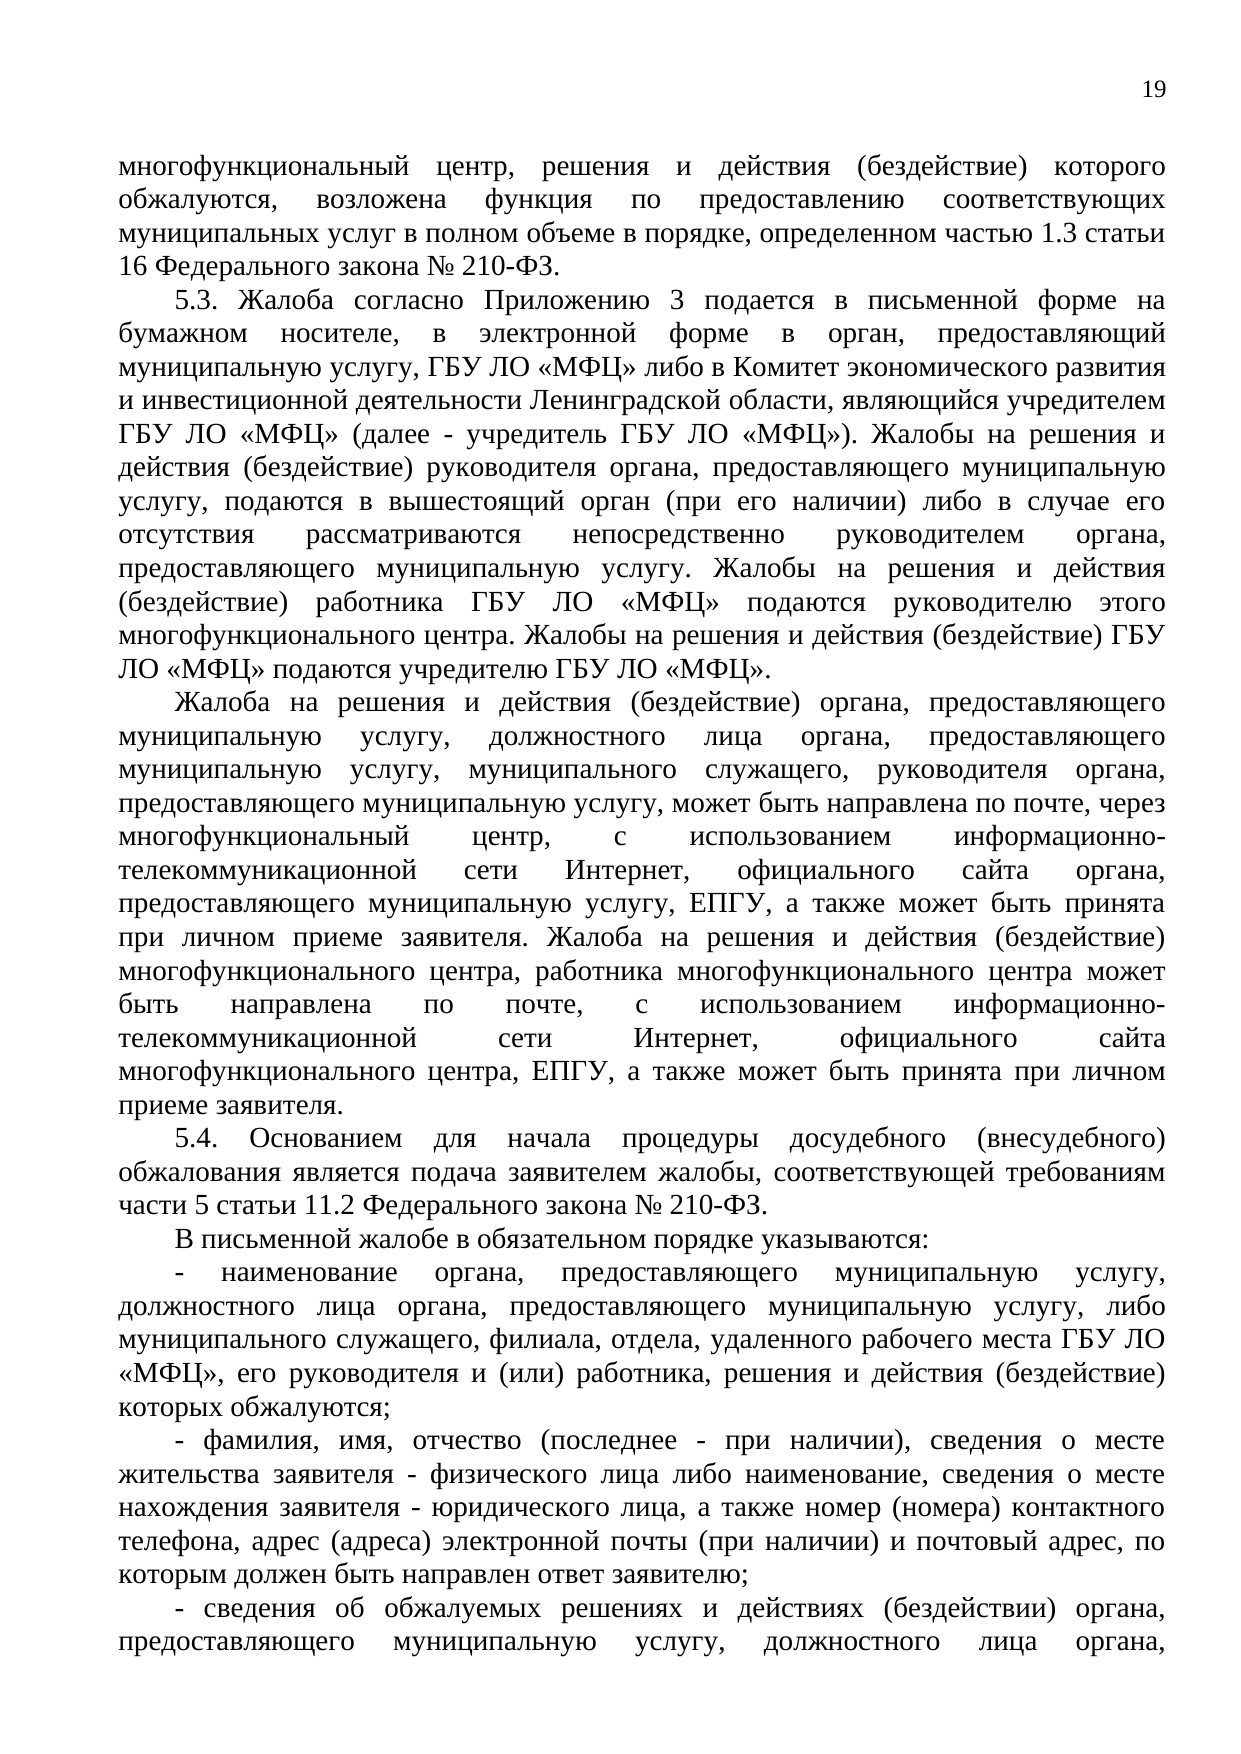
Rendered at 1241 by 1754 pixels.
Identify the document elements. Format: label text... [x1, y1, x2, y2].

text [118, 148, 1167, 282]
text 5.3. Жалоба согласно Приложению 3 подается в письменной форме на бумажном носителе, в электронной форме в орган, предоставляющий муниципальную услугу, ГБУ ЛО «МФЦ» либо в Комитет экономического развития и инвестиционной деятельности Ленинградской области, являющийся учредителем ГБУ ЛО «МФЦ» (далее - учредитель ГБУ ЛО «МФЦ»). Жалобы на решения и действия (бездействие) руководителя органа, предоставляющего муниципальную услугу, подаются в вышестоящий орган (при его наличии) либо в случае его отсутствия рассматриваются непосредственно руководителем органа, предоставляющего муниципальную услугу. Жалобы на решения и действия (бездействие) работника ГБУ ЛО «МФЦ» подаются руководителю этого многофункционального центра. Жалобы на решения и действия (бездействие) ГБУ ЛО «МФЦ» подаются учредителю ГБУ ЛО «МФЦ». [118, 282, 1167, 684]
text - фамилия, имя, отчество (последнее - при наличии), сведения о месте жительства заявителя - физического лица либо наименование, сведения о месте нахождения заявителя - юридического лица, а также номер (номера) контактного телефона, адрес (адреса) электронной почты (при наличии) и почтовый адрес, по которым должен быть направлен ответ заявителю; [118, 1422, 1167, 1590]
text - наименование органа, предоставляющего муниципальную услугу, должностного лица органа, предоставляющего муниципальную услугу, либо муниципального служащего, филиала, отдела, удаленного рабочего места ГБУ ЛО «МФЦ», его руководителя и (или) работника, решения и действия (бездействие) которых обжалуются; [118, 1254, 1167, 1422]
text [118, 1590, 1167, 1657]
text Жалоба на решения и действия (бездействие) органа, предоставляющего муниципальную услугу, должностного лица органа, предоставляющего муниципальную услугу, муниципального служащего, руководителя органа, предоставляющего муниципальную услугу, может быть направлена по почте, через многофункциональный центр, с использованием информационно-телекоммуникационной сети Интернет, официального сайта органа, предоставляющего муниципальную услугу, ЕПГУ, а также может быть принята при личном приеме заявителя. Жалоба на решения и действия (бездействие) многофункционального центра, работника многофункционального центра может быть направлена по почте, с использованием информационно-телекоммуникационной сети Интернет, официального сайта многофункционального центра, ЕПГУ, а также может быть принята при личном приеме заявителя. [118, 684, 1167, 1120]
text 5.4. Основанием для начала процедуры досудебного (внесудебного) обжалования является подача заявителем жалобы, соответствующей требованиям части 5 статьи 11.2 Федерального закона № 210-ФЗ. [118, 1120, 1167, 1221]
text В письменной жалобе в обязательном порядке указываются: [118, 1221, 1167, 1254]
